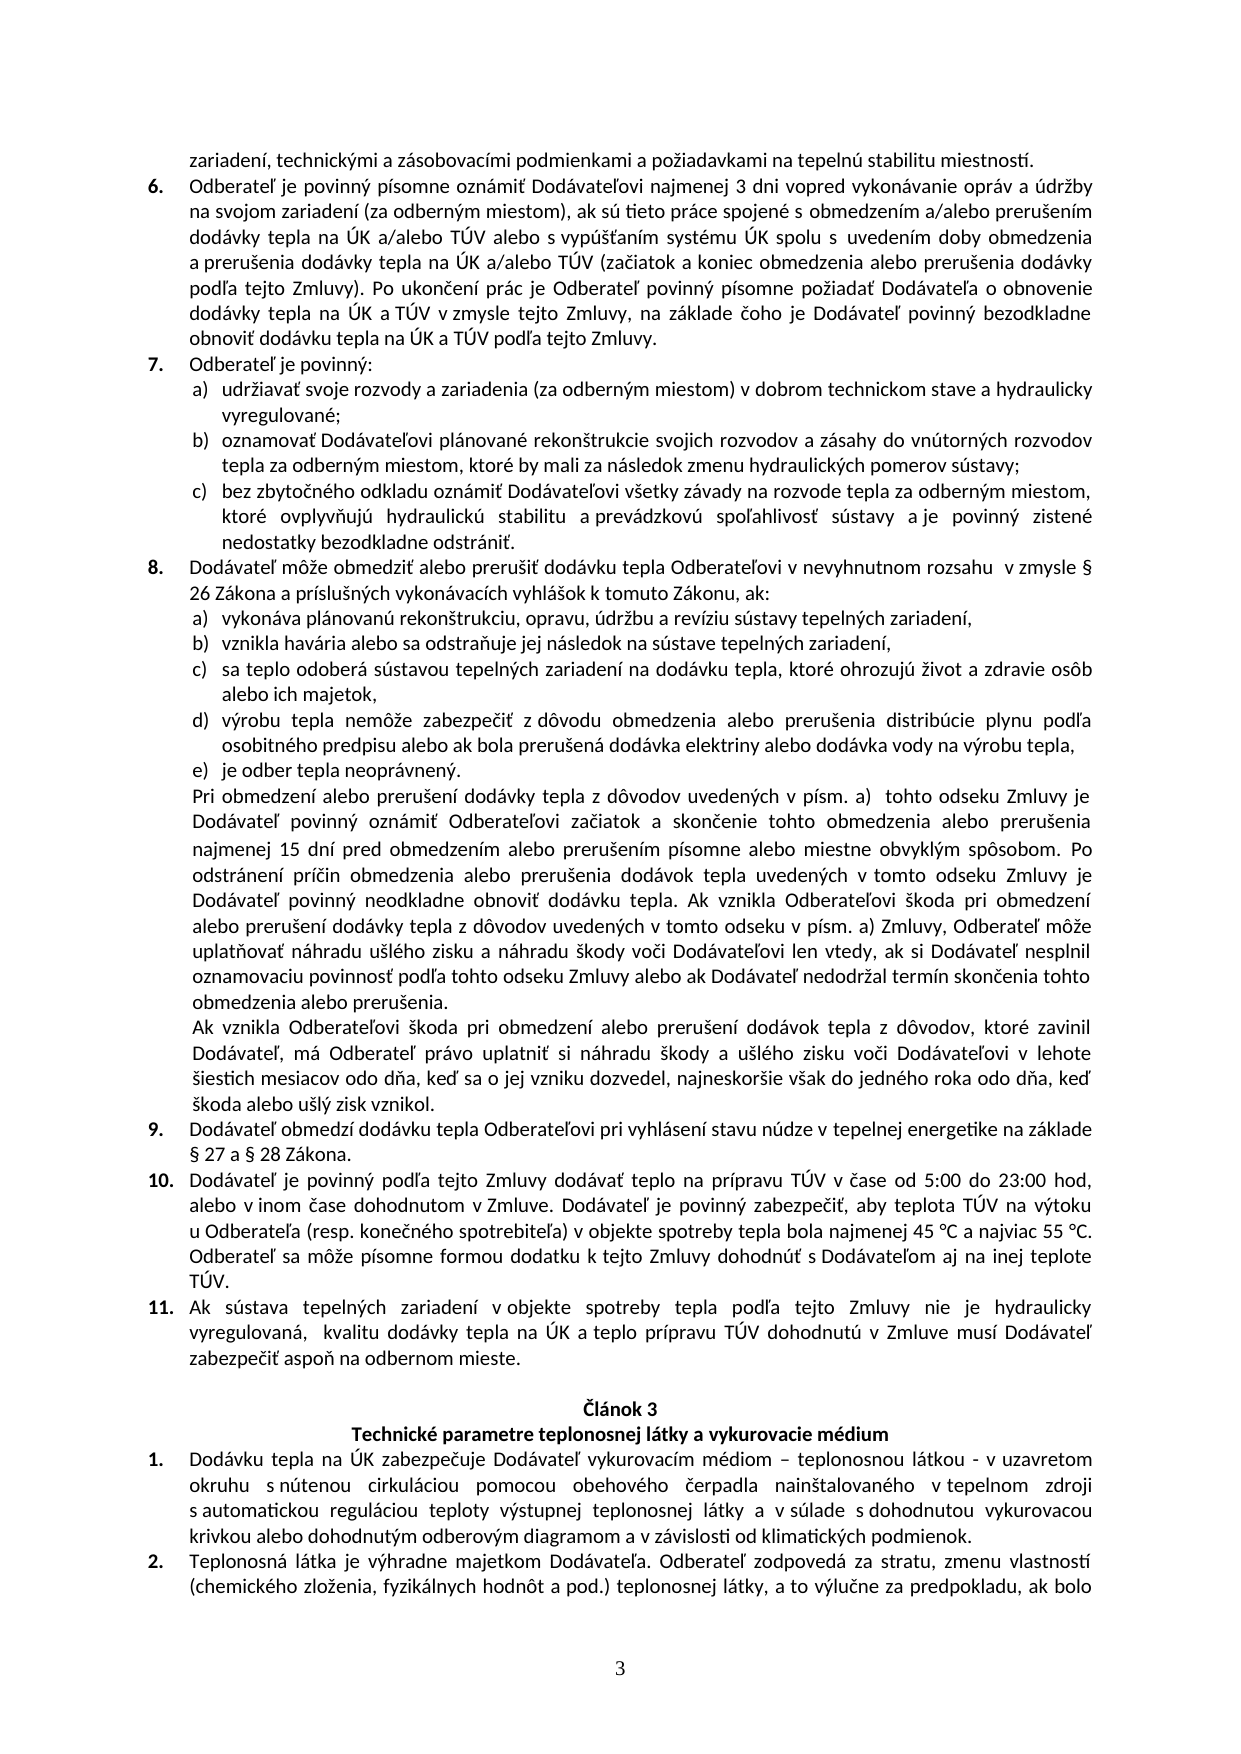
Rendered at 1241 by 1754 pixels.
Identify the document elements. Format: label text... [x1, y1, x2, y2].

list vznikla havária alebo sa odstraňuje jej následok na sústave tepelných zariadení, [192, 631, 1092, 656]
text Ak vznikla Odberateľovi škoda pri obmedzení alebo prerušení dodávok tepla z dôvodov, ktoré zavinil Dodávateľ, má Odberateľ právo uplatniť si náhradu škody a ušlého zisku voči Dodávateľovi v lehote šiestich mesiacov odo dňa, keď sa o jej vzniku dozvedel, najneskoršie však do jedného roka odo dňa, keď škoda alebo ušlý zisk vznikol. [192, 1014, 1092, 1116]
list Dodávateľ je povinný podľa tejto Zmluvy dodávať teplo na prípravu TÚV v čase od 5:00 do 23:00 hod, alebo v inom čase dohodnutom v Zmluve. Dodávateľ je povinný zabezpečiť, aby teplota TÚV na výtoku u Odberateľa (resp. konečného spotrebiteľa) v objekte spotreby tepla bola najmenej 45 °C a najviac 55 °C. Odberateľ sa môže písomne formou dodatku k tejto Zmluvy dohodnúť s Dodávateľom aj na inej teplote TÚV. [148, 1167, 1092, 1294]
list Dodávateľ môže obmedziť alebo prerušiť dodávku tepla Odberateľovi v nevyhnutnom rozsahu v zmysle § 26 Zákona a príslušných vykonávacích vyhlášok k tomuto Zákonu, ak: [148, 554, 1092, 605]
text Technické parametre teplonosnej látky a vykurovacie médium [148, 1421, 1092, 1447]
list bez zbytočného odkladu oznámiť Dodávateľovi všetky závady na rozvode tepla za odberným miestom, ktoré ovplyvňujú hydraulickú stabilitu a prevádzkovú spoľahlivosť sústavy a je povinný zistené nedostatky bezodkladne odstrániť. [192, 478, 1092, 554]
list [148, 148, 1092, 173]
list Dodávateľ obmedzí dodávku tepla Odberateľovi pri vyhlásení stavu núdze v tepelnej energetike na základe § 27 a § 28 Zákona. [148, 1116, 1092, 1167]
list Odberateľ je povinný písomne oznámiť Dodávateľovi najmenej 3 dni vopred vykonávanie opráv a údržby na svojom zariadení (za odberným miestom), ak sú tieto práce spojené s obmedzením a/alebo prerušením dodávky tepla na ÚK a/alebo TÚV alebo s vypúšťaním systému ÚK spolu s uvedením doby obmedzenia a prerušenia dodávky tepla na ÚK a/alebo TÚV (začiatok a koniec obmedzenia alebo prerušenia dodávky podľa tejto Zmluvy). Po ukončení prác je Odberateľ povinný písomne požiadať Dodávateľa o obnovenie dodávky tepla na ÚK a TÚV v zmysle tejto Zmluvy, na základe čoho je Dodávateľ povinný bezodkladne obnoviť dodávku tepla na ÚK a TÚV podľa tejto Zmluvy. [148, 173, 1092, 351]
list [148, 1548, 1092, 1599]
list je odber tepla neoprávnený. [192, 758, 1092, 783]
list Odberateľ je povinný: [148, 351, 1092, 376]
text Článok 3 [148, 1396, 1092, 1421]
list oznamovať Dodávateľovi plánované rekonštrukcie svojich rozvodov a zásahy do vnútorných rozvodov tepla za odberným miestom, ktoré by mali za následok zmenu hydraulických pomerov sústavy; [192, 427, 1092, 478]
list udržiavať svoje rozvody a zariadenia (za odberným miestom) v dobrom technickom stave a hydraulicky vyregulované; [192, 376, 1092, 427]
list Ak sústava tepelných zariadení v objekte spotreby tepla podľa tejto Zmluvy nie je hydraulicky vyregulovaná, kvalitu dodávky tepla na ÚK a teplo prípravu TÚV dohodnutú v Zmluve musí Dodávateľ zabezpečiť aspoň na odbernom mieste. [148, 1294, 1092, 1370]
text Pri obmedzení alebo prerušení dodávky tepla z dôvodov uvedených v písm. a) tohto odseku Zmluvy je Dodávateľ povinný oznámiť Odberateľovi začiatok a skončenie tohto obmedzenia alebo prerušenia najmenej 15 dní pred obmedzením alebo prerušením písomne alebo miestne obvyklým spôsobom. Po odstránení príčin obmedzenia alebo prerušenia dodávok tepla uvedených v tomto odseku Zmluvy je Dodávateľ povinný neodkladne obnoviť dodávku tepla. Ak vznikla Odberateľovi škoda pri obmedzení alebo prerušení dodávky tepla z dôvodov uvedených v tomto odseku v písm. a) Zmluvy, Odberateľ môže uplatňovať náhradu ušlého zisku a náhradu škody voči Dodávateľovi len vtedy, ak si Dodávateľ nesplnil oznamovaciu povinnosť podľa tohto odseku Zmluvy alebo ak Dodávateľ nedodržal termín skončenia tohto obmedzenia alebo prerušenia. [192, 783, 1092, 1014]
list výrobu tepla nemôže zabezpečiť z dôvodu obmedzenia alebo prerušenia distribúcie plynu podľa osobitného predpisu alebo ak bola prerušená dodávka elektriny alebo dodávka vody na výrobu tepla, [192, 707, 1092, 758]
list Dodávku tepla na ÚK zabezpečuje Dodávateľ vykurovacím médiom – teplonosnou látkou - v uzavretom okruhu s nútenou cirkuláciou pomocou obehového čerpadla nainštalovaného v tepelnom zdroji s automatickou reguláciou teploty výstupnej teplonosnej látky a v súlade s dohodnutou vykurovacou krivkou alebo dohodnutým odberovým diagramom a v závislosti od klimatických podmienok. [148, 1447, 1092, 1548]
list sa teplo odoberá sústavou tepelných zariadení na dodávku tepla, ktoré ohrozujú život a zdravie osôb alebo ich majetok, [192, 656, 1092, 707]
list vykonáva plánovanú rekonštrukciu, opravu, údržbu a revíziu sústavy tepelných zariadení, [192, 605, 1092, 631]
